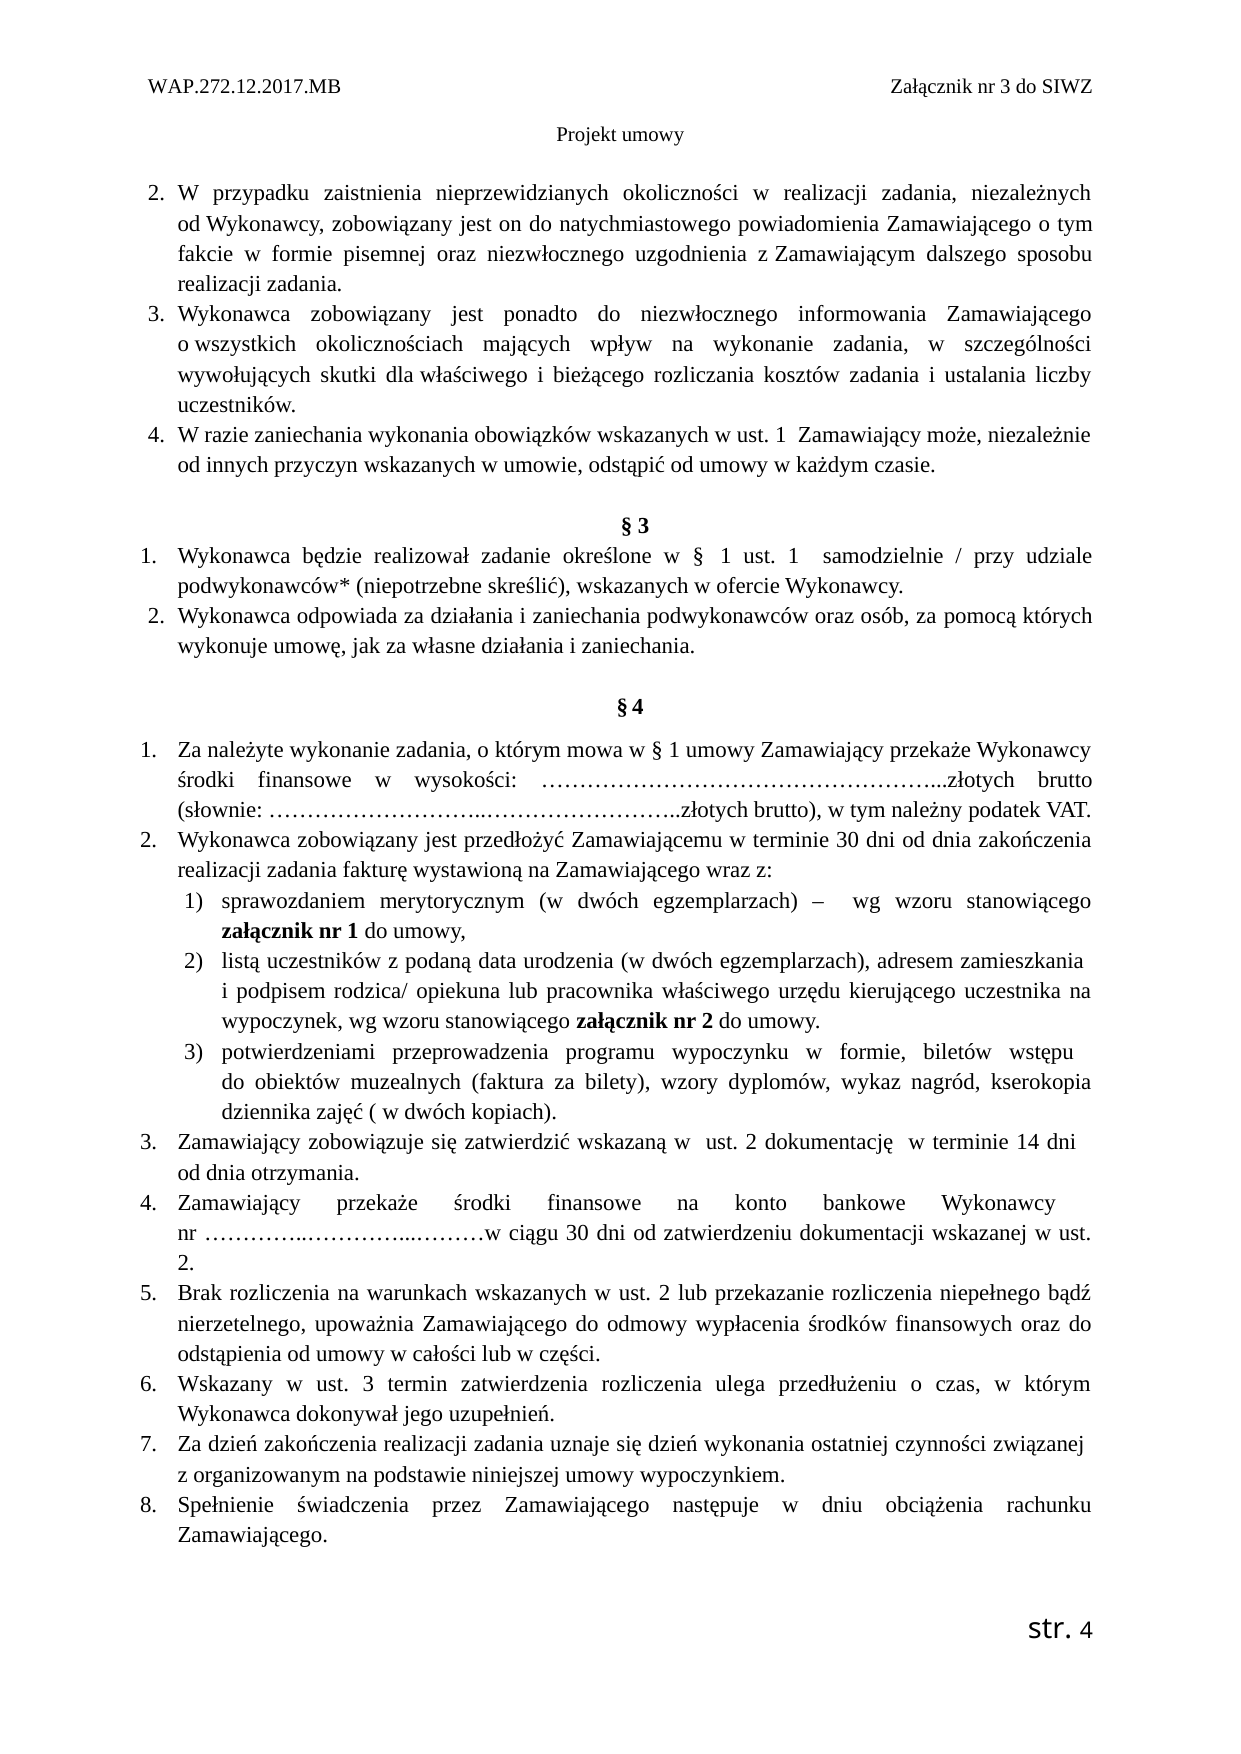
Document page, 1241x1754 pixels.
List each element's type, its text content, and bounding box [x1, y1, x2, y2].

list Brak rozliczenia na warunkach wskazanych w ust. 2 lub przekazanie rozliczenia niepełnego bądź nierzetelnego, upoważnia Zamawiającego do odmowy wypłacenia środków finansowych oraz do odstąpienia od umowy w całości lub w części. [140, 1279, 1093, 1366]
list Za dzień zakończenia realizacji zadania uznaje się dzień wykonania ostatniej czynności związanej z organizowanym na podstawie niniejszej umowy wypoczynkiem. [140, 1431, 1093, 1487]
list listą uczestników z podaną data urodzenia (w dwóch egzemplarzach), adresem zamieszkania i podpisem rodzica/ opiekuna lub pracownika właściwego urzędu kierującego uczestnika na wypoczynek, wg wzoru stanowiącego załącznik nr 2 do umowy. [184, 947, 1093, 1034]
list Wskazany w ust. 3 termin zatwierdzenia rozliczenia ulega przedłużeniu o czas, w którym Wykonawca dokonywał jego uzupełnień. [140, 1370, 1093, 1427]
text §4 [148, 693, 1093, 719]
list Spełnienie świadczenia przez Zamawiającego następuje w dniu obciążenia rachunku Zamawiającego. [140, 1491, 1093, 1547]
list Zamawiający przekaże środki finansowe na konto bankowe Wykonawcy nr …………..…………...………w ciągu 30 dni od zatwierdzeniu dokumentacji wskazanej w ust. 2. [140, 1189, 1093, 1276]
list W razie zaniechania wykonania obowiązków wskazanych w ust. 1 Zamawiający może, niezależnie od innych przyczyn wskazanych w umowie, odstąpić od umowy w każdym czasie. [148, 421, 1093, 478]
list potwierdzeniami przeprowadzenia programu wypoczynku w formie, biletów wstępu do obiektów muzealnych (faktura za bilety), wzory dyplomów, wykaz nagród, kserokopia dziennika zajęć ( w dwóch kopiach). [184, 1038, 1093, 1124]
list Wykonawca zobowiązany jest ponadto do niezwłocznego informowania Zamawiającego o wszystkich okolicznościach mających wpływ na wykonanie zadania, w szczególności wywołujących skutki dla właściwego i bieżącego rozliczania kosztów zadania i ustalania liczby uczestników. [148, 300, 1093, 417]
list Zamawiający zobowiązuje się zatwierdzić wskazaną w ust. 2 dokumentację w terminie 14 dni od dnia otrzymania. [140, 1128, 1093, 1185]
list Za należyte wykonanie zadania, o którym mowa w § 1 umowy Zamawiający przekaże Wykonawcy środki finansowe w wysokości: ……………………………………………...złotych brutto (słownie: ………………………..……………………..złotych brutto), w tym należny podatek VAT. [140, 736, 1093, 822]
text § 3 [177, 512, 1093, 538]
list Wykonawca odpowiada za działania i zaniechania podwykonawców oraz osób, za pomocą których wykonuje umowę, jak za własne działania i zaniechania. [148, 602, 1093, 659]
list Wykonawca zobowiązany jest przedłożyć Zamawiającemu w terminie 30 dni od dnia zakończenia realizacji zadania fakturę wystawioną na Zamawiającego wraz z: [140, 826, 1093, 883]
list W przypadku zaistnienia nieprzewidzianych okoliczności w realizacji zadania, niezależnych od Wykonawcy, zobowiązany jest on do natychmiastowego powiadomienia Zamawiającego o tym fakcie w formie pisemnej oraz niezwłocznego uzgodnienia z Zamawiającym dalszego sposobu realizacji zadania. [148, 179, 1093, 296]
list sprawozdaniem merytorycznym (w dwóch egzemplarzach) – wg wzoru stanowiącego załącznik nr 1 do umowy, [184, 887, 1093, 943]
list Wykonawca będzie realizował zadanie określone w § 1 ust. 1 samodzielnie / przy udziale podwykonawców* (niepotrzebne skreślić), wskazanych w ofercie Wykonawcy. [140, 542, 1093, 598]
